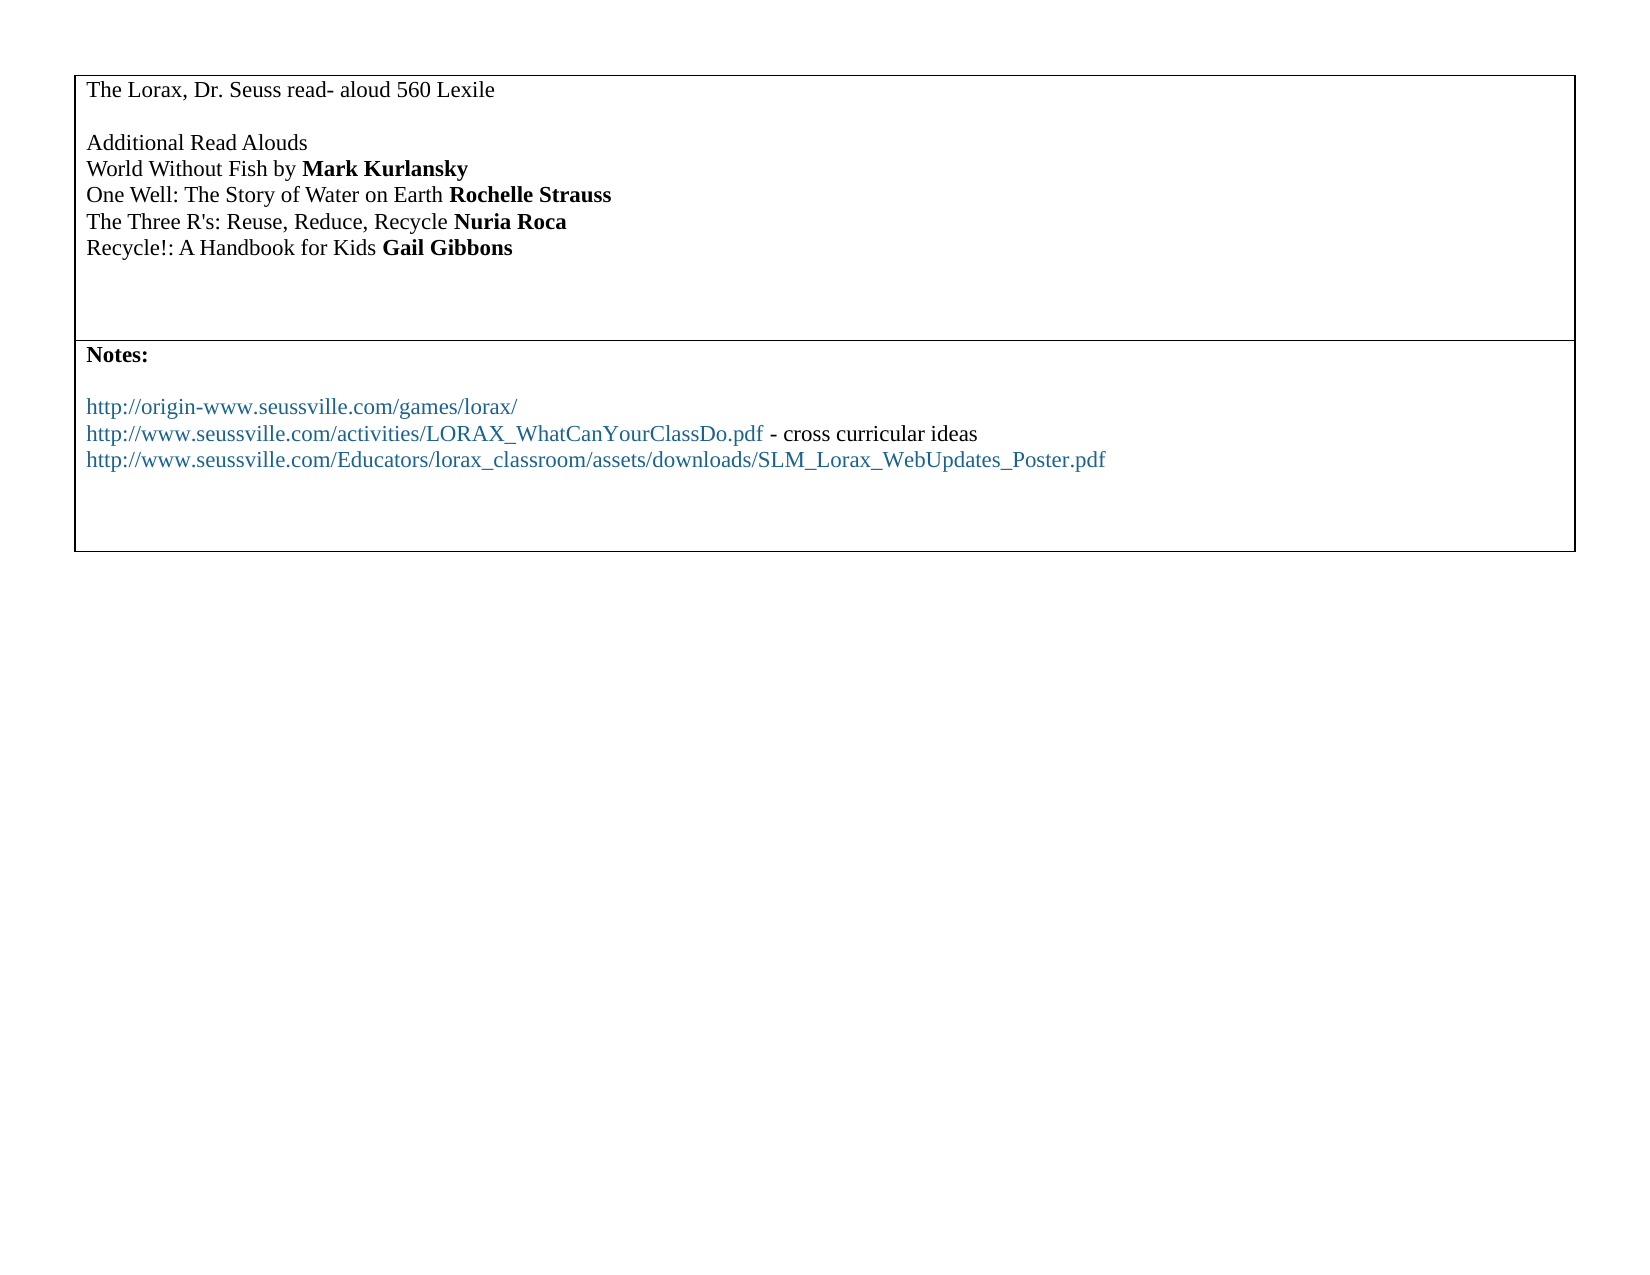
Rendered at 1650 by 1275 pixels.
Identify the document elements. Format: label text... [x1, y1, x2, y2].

table_cell Notes: http://origin-www.seussville.com/games/lorax/ http://www.seussville.com/activities/LORAX_WhatCanYourClassDo.pdf - cross curricular ideas http://www.seussville.com/Educators/lorax_classroom/assets/downloads/SLM_Lorax_WebUpdates_Poster.pdf [76, 341, 1574, 551]
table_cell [76, 76, 1574, 339]
